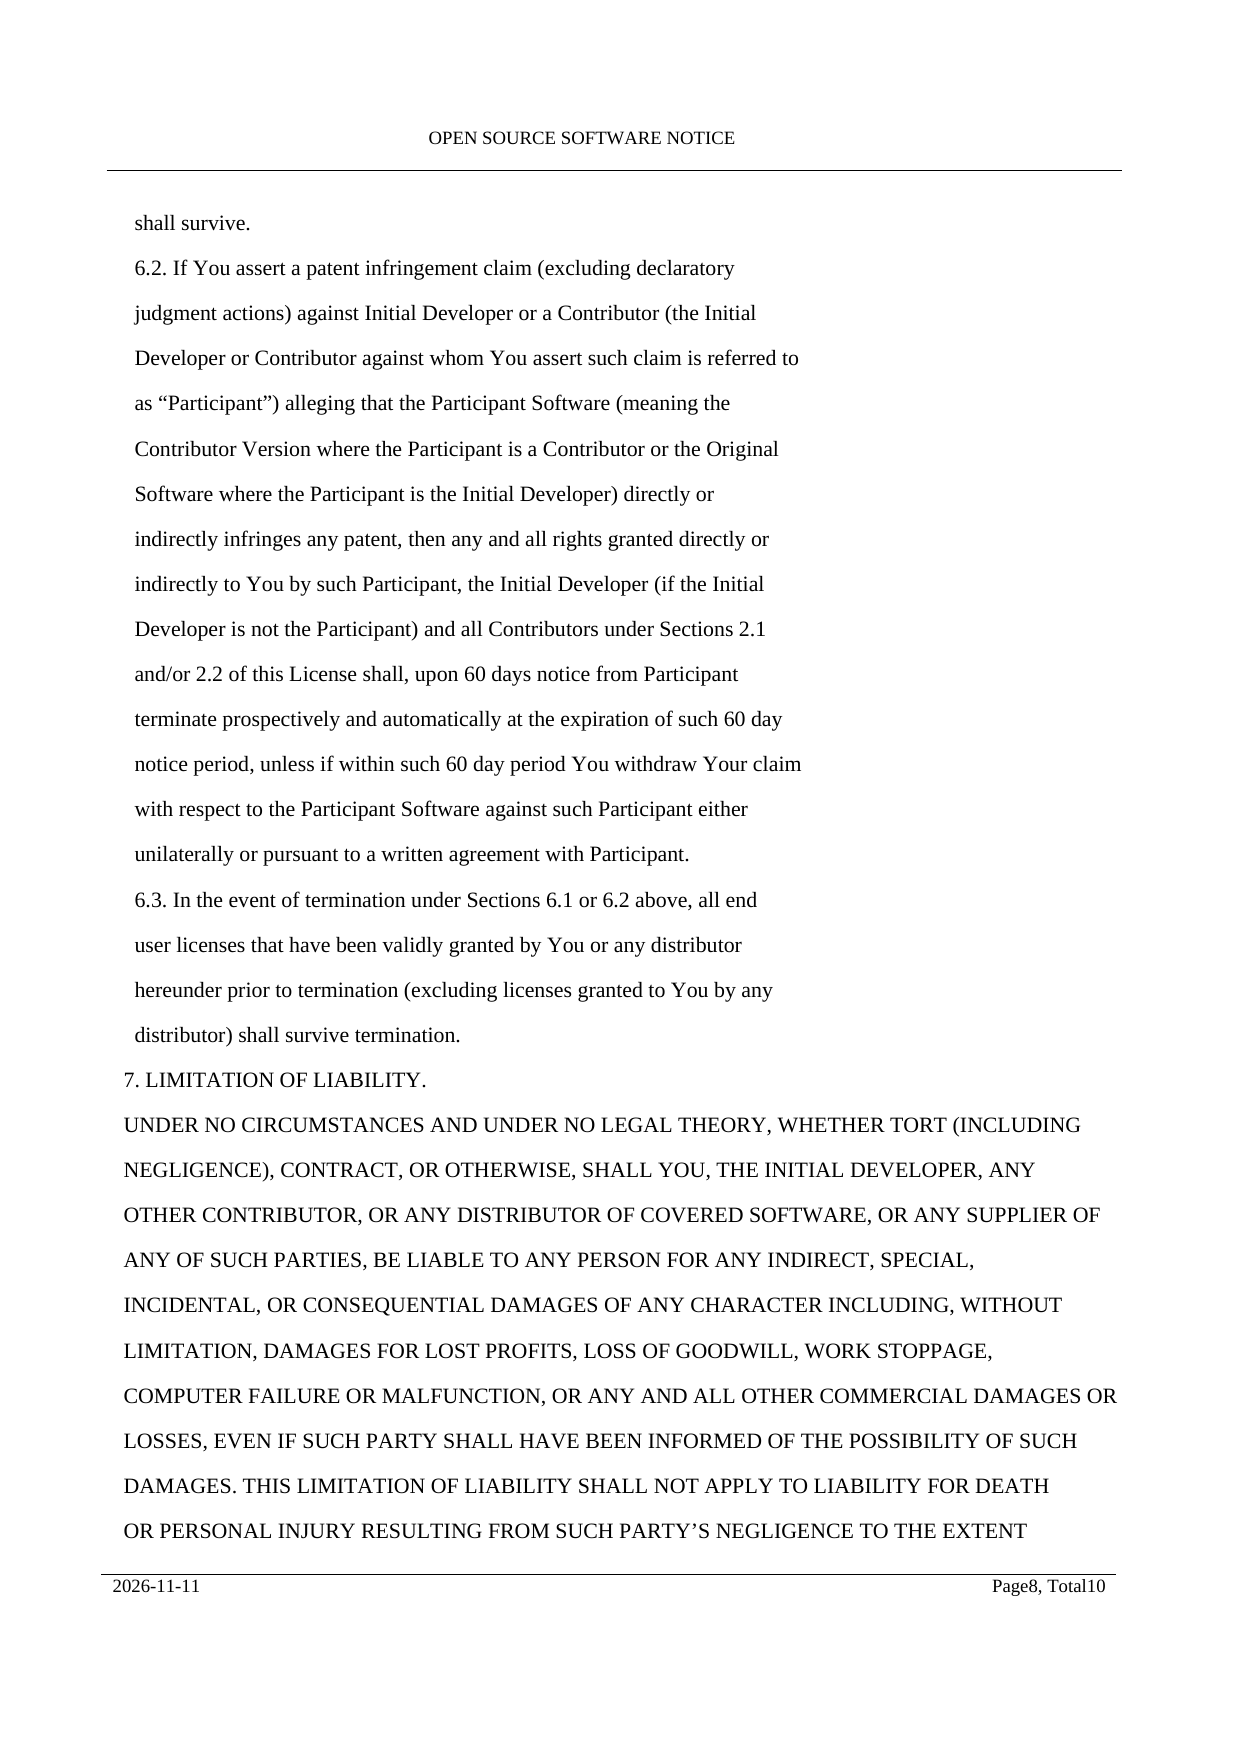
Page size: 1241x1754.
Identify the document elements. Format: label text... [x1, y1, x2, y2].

text judgment actions) against Initial Developer or a Contributor (the Initial [112, 297, 1128, 329]
text indirectly to You by such Participant, the Initial Developer (if the Initial [112, 567, 1128, 600]
text LOSSES, EVEN IF SUCH PARTY SHALL HAVE BEEN INFORMED OF THE POSSIBILITY OF SUCH [112, 1424, 1128, 1457]
text with respect to the Participant Software against such Participant either [112, 793, 1128, 825]
text OR PERSONAL INJURY RESULTING FROM SUCH PARTY’S NEGLIGENCE TO THE EXTENT [112, 1514, 1128, 1547]
text Software where the Participant is the Initial Developer) directly or [112, 477, 1128, 509]
text as “Participant”) alleging that the Participant Software (meaning the [112, 387, 1128, 419]
text distributor) shall survive termination. [112, 1018, 1128, 1051]
text unilaterally or pursuant to a written agreement with Participant. [112, 838, 1128, 870]
text and/or 2.2 of this License shall, upon 60 days notice from Participant [112, 657, 1128, 690]
text hereunder prior to termination (excluding licenses granted to You by any [112, 973, 1128, 1006]
text UNDER NO CIRCUMSTANCES AND UNDER NO LEGAL THEORY, WHETHER TORT (INCLUDING [112, 1108, 1128, 1141]
text Developer or Contributor against whom You assert such claim is referred to [112, 342, 1128, 374]
text user licenses that have been validly granted by You or any distributor [112, 928, 1128, 961]
text Contributor Version where the Participant is a Contributor or the Original [112, 432, 1128, 464]
text COMPUTER FAILURE OR MALFUNCTION, OR ANY AND ALL OTHER COMMERCIAL DAMAGES OR [112, 1379, 1128, 1412]
text shall survive. [112, 206, 1128, 239]
text terminate prospectively and automatically at the expiration of such 60 day [112, 702, 1128, 735]
text 6.3. In the event of termination under Sections 6.1 or 6.2 above, all end [112, 883, 1128, 915]
text 7. LIMITATION OF LIABILITY. [112, 1063, 1128, 1096]
text Developer is not the Participant) and all Contributors under Sections 2.1 [112, 612, 1128, 645]
text LIMITATION, DAMAGES FOR LOST PROFITS, LOSS OF GOODWILL, WORK STOPPAGE, [112, 1334, 1128, 1366]
text INCIDENTAL, OR CONSEQUENTIAL DAMAGES OF ANY CHARACTER INCLUDING, WITHOUT [112, 1289, 1128, 1321]
text NEGLIGENCE), CONTRACT, OR OTHERWISE, SHALL YOU, THE INITIAL DEVELOPER, ANY [112, 1153, 1128, 1186]
text DAMAGES. THIS LIMITATION OF LIABILITY SHALL NOT APPLY TO LIABILITY FOR DEATH [112, 1469, 1128, 1502]
text 6.2. If You assert a patent infringement claim (excluding declaratory [112, 251, 1128, 284]
text ANY OF SUCH PARTIES, BE LIABLE TO ANY PERSON FOR ANY INDIRECT, SPECIAL, [112, 1244, 1128, 1276]
text OTHER CONTRIBUTOR, OR ANY DISTRIBUTOR OF COVERED SOFTWARE, OR ANY SUPPLIER OF [112, 1199, 1128, 1231]
text notice period, unless if within such 60 day period You withdraw Your claim [112, 748, 1128, 780]
text indirectly infringes any patent, then any and all rights granted directly or [112, 522, 1128, 554]
